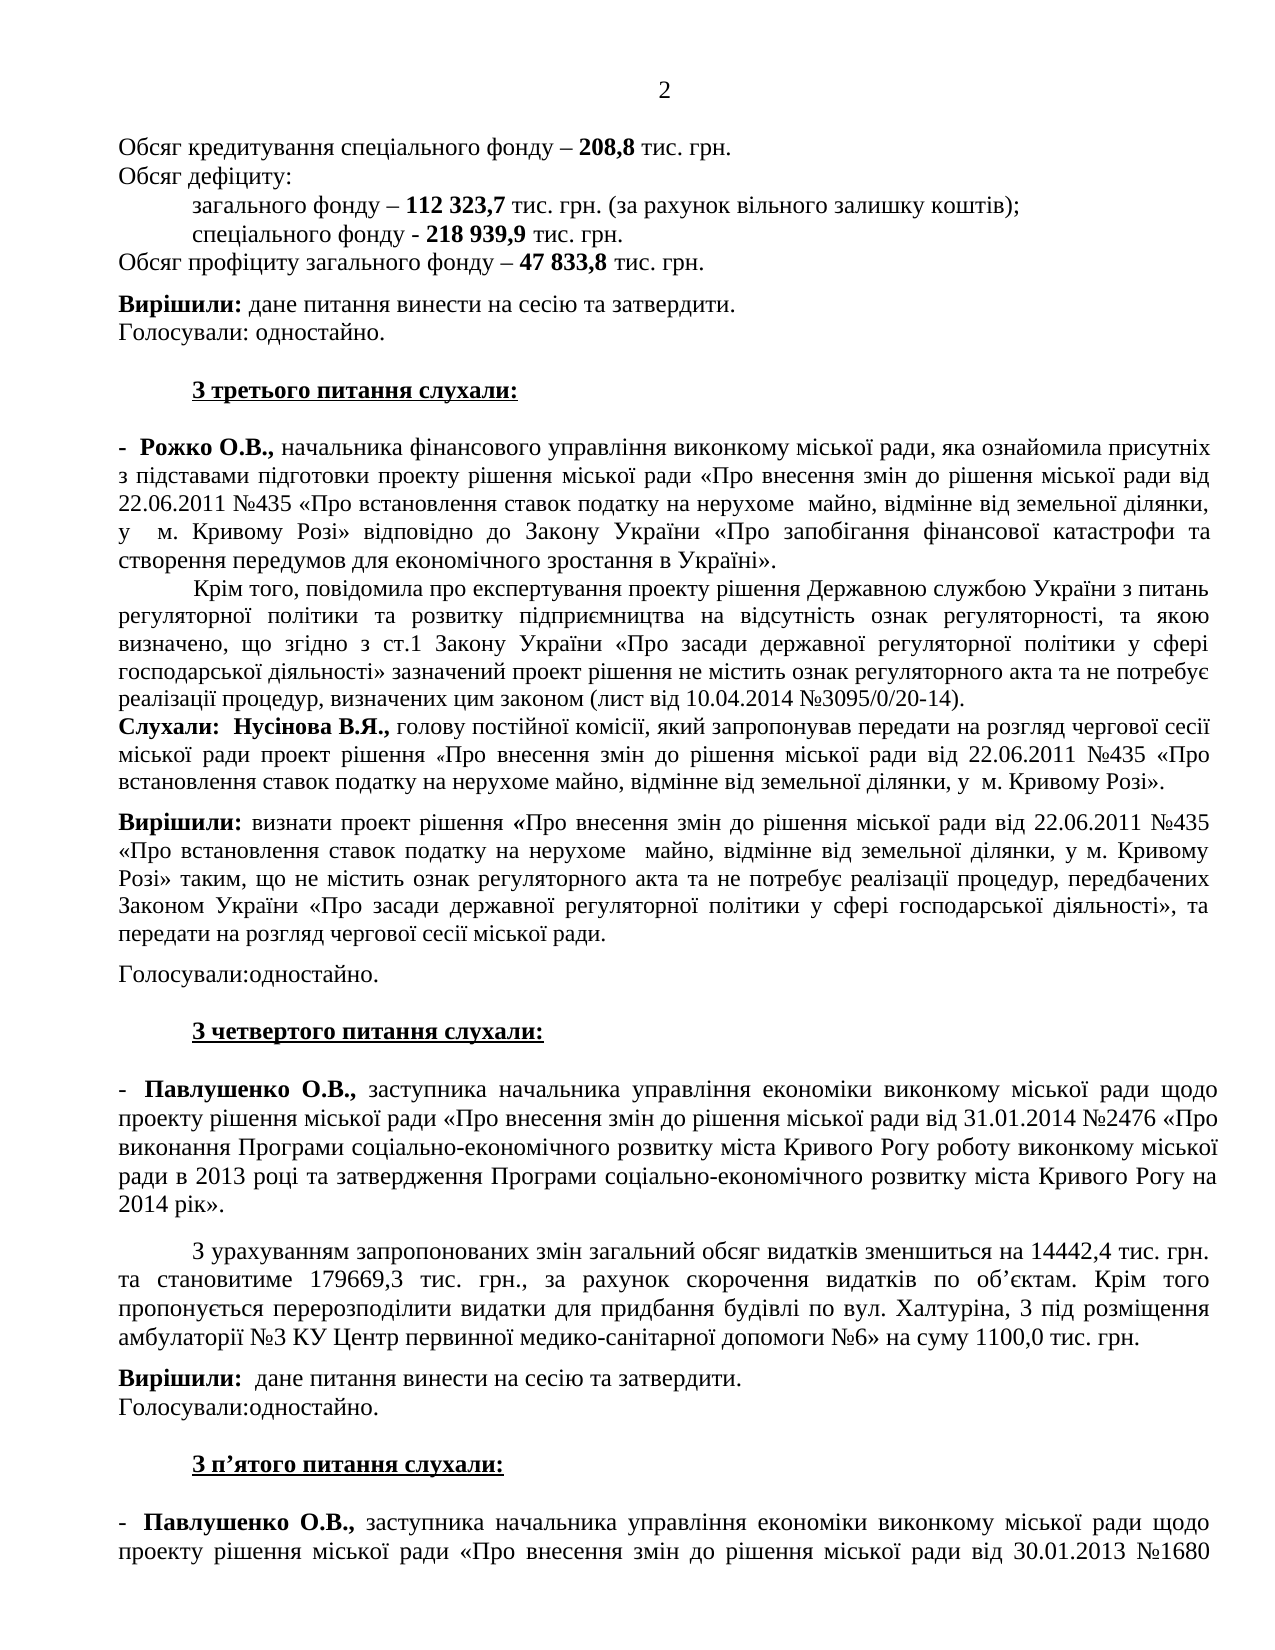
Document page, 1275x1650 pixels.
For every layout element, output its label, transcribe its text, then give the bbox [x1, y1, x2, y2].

text Слухали: Нусінова В.Я., голову постійної комісії, який запропонував передати на розгляд чергової сесії міської ради проект рішення «Про внесення змін до рішення міської ради від 22.06.2011 №435 «Про встановлення ставок податку на нерухоме майно, відмінне від земельної ділянки, у м. Кривому Розі». [118, 712, 1211, 795]
text З четвертого питання слухали: [118, 1016, 1219, 1045]
text спеціального фонду - 218 939,9 тис. грн. [118, 219, 1211, 247]
text Голосували:одностайно. [118, 959, 1211, 988]
text З третього питання слухали: [118, 375, 1219, 404]
text Крім того, повідомила про експертування проекту рішення Державною службою України з питань регуляторної політики та розвитку підприємництва на відсутність ознак регуляторності, та якою визначено, що згідно з ст.1 Закону України «Про засади державної регуляторної політики у сфері господарської діяльності» зазначений проект рішення не містить ознак регуляторного акта та не потребує реалізації процедур, визначених цим законом (лист від 10.04.2014 №3095/0/20-14). [118, 574, 1211, 712]
text - Рожко О.В., начальника фінансового управління виконкому міської ради, яка ознайомила присутніх з підставами підготовки проекту рішення міської ради «Про внесення змін до рішення міської ради від 22.06.2011 №435 «Про встановлення ставок податку на нерухоме майно, відмінне від земельної ділянки, у м. Кривому Розі» відповідно до Закону України «Про запобігання фінансової катастрофи та створення передумов для економічного зростання в Україні». [118, 432, 1211, 574]
text Вирішили: дане питання винести на сесію та затвердити. [118, 289, 1211, 317]
text Голосували:одностайно. [118, 1392, 1211, 1421]
text Обсяг профіциту загального фонду – 47 833,8 тис. грн. [118, 247, 1211, 276]
text Обсяг кредитування спеціального фонду – 208,8 тис. грн. [118, 132, 1211, 161]
text Голосували: одностайно. [118, 317, 1211, 346]
text Вирішили: визнати проект рішення «Про внесення змін до рішення міської ради від 22.06.2011 №435 «Про встановлення ставок податку на нерухоме майно, відмінне від земельної ділянки, у м. Кривому Розі» таким, що не містить ознак регуляторного акта та не потребує реалізації процедур, передбачених Законом України «Про засади державної регуляторної політики у сфері господарської діяльності», та передати на розгляд чергової сесії міської ради. [118, 807, 1211, 946]
text З п’ятого питання слухали: [118, 1449, 1219, 1478]
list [118, 1507, 1211, 1564]
list Павлушенко О.В., заступника начальника управління економіки виконкому міської ради щодо проекту рішення міської ради «Про внесення змін до рішення міської ради від 31.01.2014 №2476 «Про виконання Програми соціально-економічного розвитку міста Кривого Рогу роботу виконкому міської ради в 2013 році та затвердження Програми соціально-економічного розвитку міста Кривого Рогу на 2014 рік». [118, 1074, 1219, 1218]
text Вирішили: дане питання винести на сесію та затвердити. [118, 1363, 1211, 1392]
text загального фонду – 112 323,7 тис. грн. (за рахунок вільного залишку коштів); [118, 190, 1211, 219]
text Обсяг дефіциту: [118, 161, 1211, 190]
text З урахуванням запропонованих змін загальний обсяг видатків зменшиться на 14442,4 тис. грн. та становитиме 179669,3 тис. грн., за рахунок скорочення видатків по об’єктам. Крім того пропонується перерозподілити видатки для придбання будівлі по вул. Халтуріна, 3 під розміщення амбулаторії №3 КУ Центр первинної медико-санітарної допомоги №6» на суму 1100,0 тис. грн. [118, 1236, 1211, 1351]
